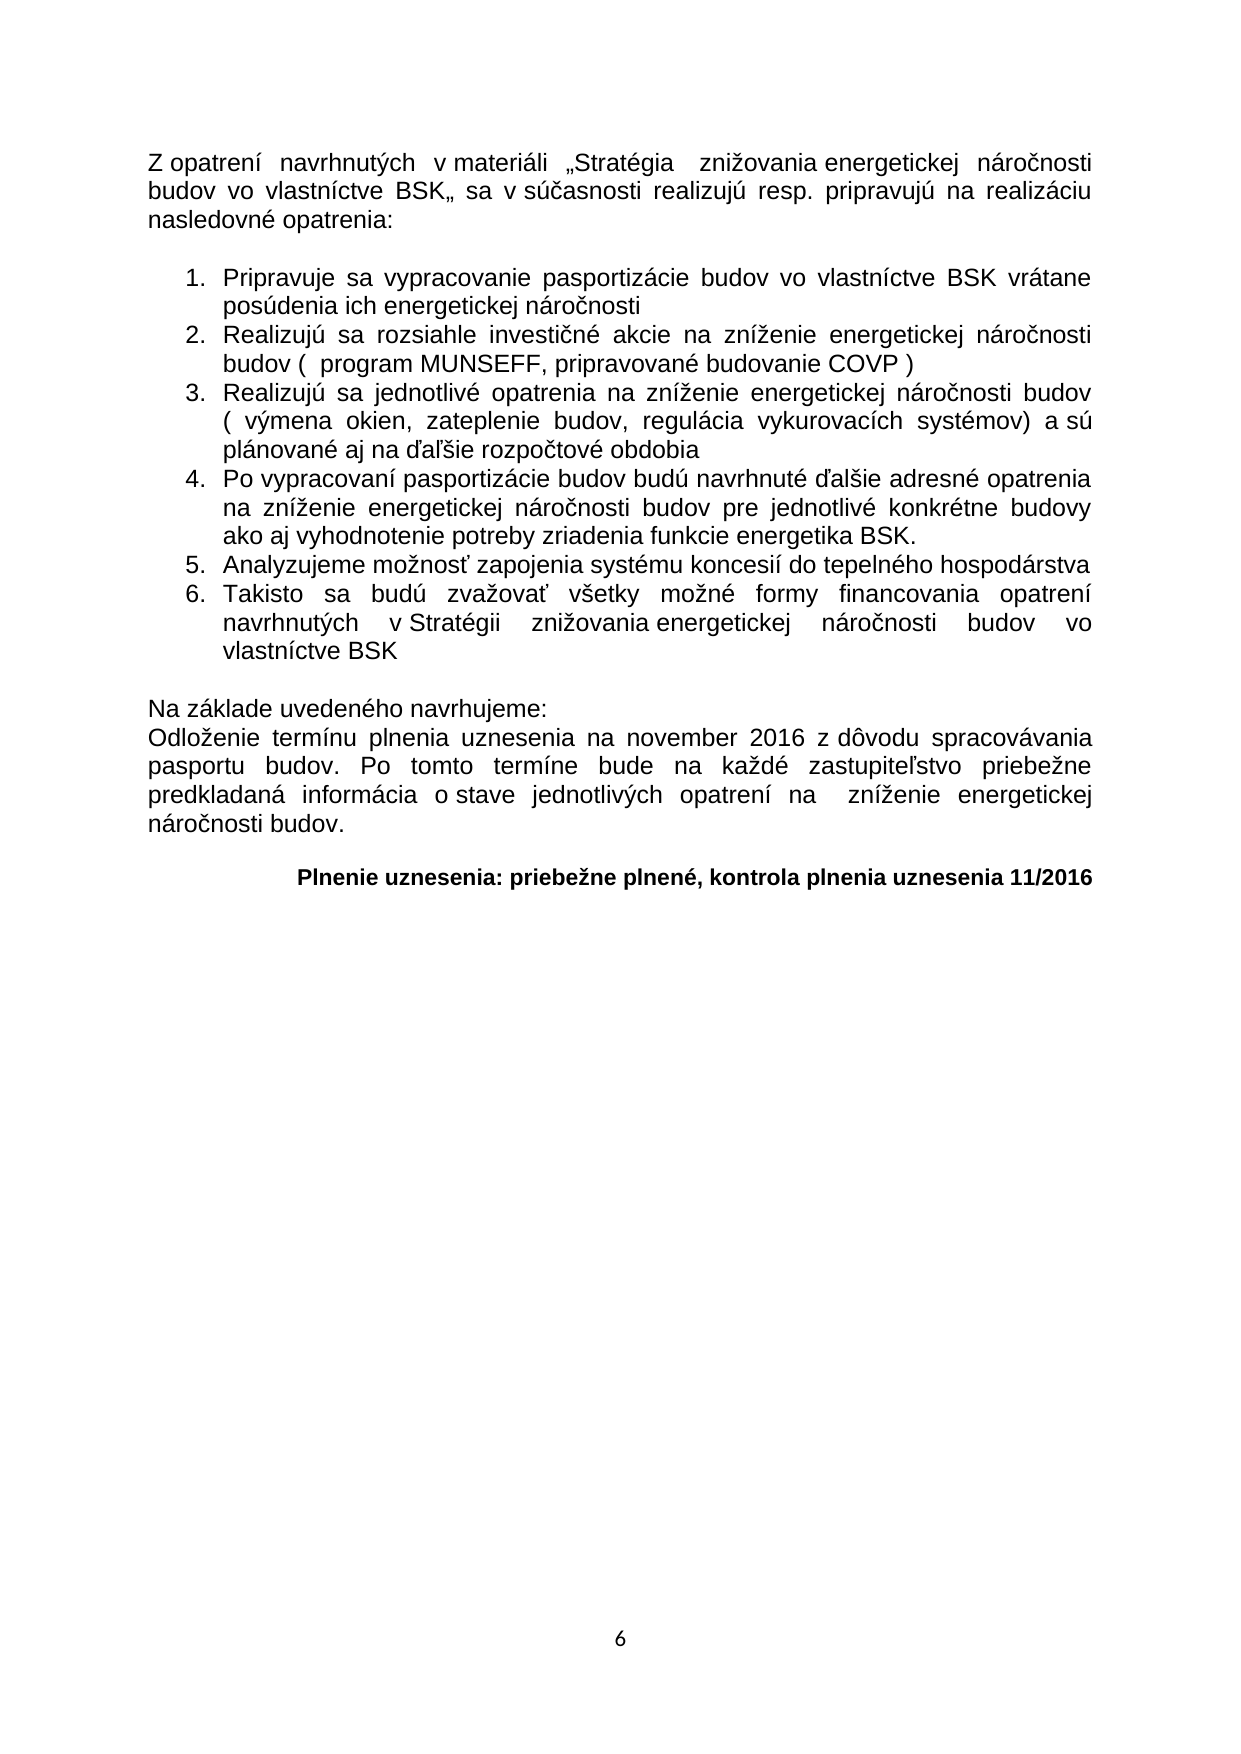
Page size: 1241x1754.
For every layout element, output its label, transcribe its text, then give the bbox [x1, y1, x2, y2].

text Z opatrení navrhnutých v materiáli „Stratégia znižovania energetickej náročnosti budov vo vlastníctve BSK„ sa v súčasnosti realizujú resp. pripravujú na realizáciu nasledovné opatrenia: [148, 148, 1093, 234]
text Odloženie termínu plnenia uznesenia na november 2016 z dôvodu spracovávania pasportu budov. Po tomto termíne bude na každé zastupiteľstvo priebežne predkladaná informácia o stave jednotlivých opatrení na zníženie energetickej náročnosti budov. [148, 723, 1093, 838]
list Pripravuje sa vypracovanie pasportizácie budov vo vlastníctve BSK vrátane posúdenia ich energetickej náročnosti [185, 263, 1093, 320]
list Realizujú sa jednotlivé opatrenia na zníženie energetickej náročnosti budov ( výmena okien, zateplenie budov, regulácia vykurovacích systémov) a sú plánované aj na ďaľšie rozpočtové obdobia [185, 378, 1093, 464]
list Takisto sa budú zvažovať všetky možné formy financovania opatrení navrhnutých v Stratégii znižovania energetickej náročnosti budov vo vlastníctve BSK [185, 579, 1093, 665]
text Na základe uvedeného navrhujeme: [148, 694, 1093, 723]
text Plnenie uznesenia: priebežne plnené, kontrola plnenia uznesenia 11/2016 [148, 864, 1093, 890]
list Po vypracovaní pasportizácie budov budú navrhnuté ďalšie adresné opatrenia na zníženie energetickej náročnosti budov pre jednotlivé konkrétne budovy ako aj vyhodnotenie potreby zriadenia funkcie energetika BSK. [185, 464, 1093, 550]
list Realizujú sa rozsiahle investičné akcie na zníženie energetickej náročnosti budov ( program MUNSEFF, pripravované budovanie COVP ) [185, 320, 1093, 378]
list Analyzujeme možnosť zapojenia systému koncesií do tepelného hospodárstva [185, 550, 1093, 579]
